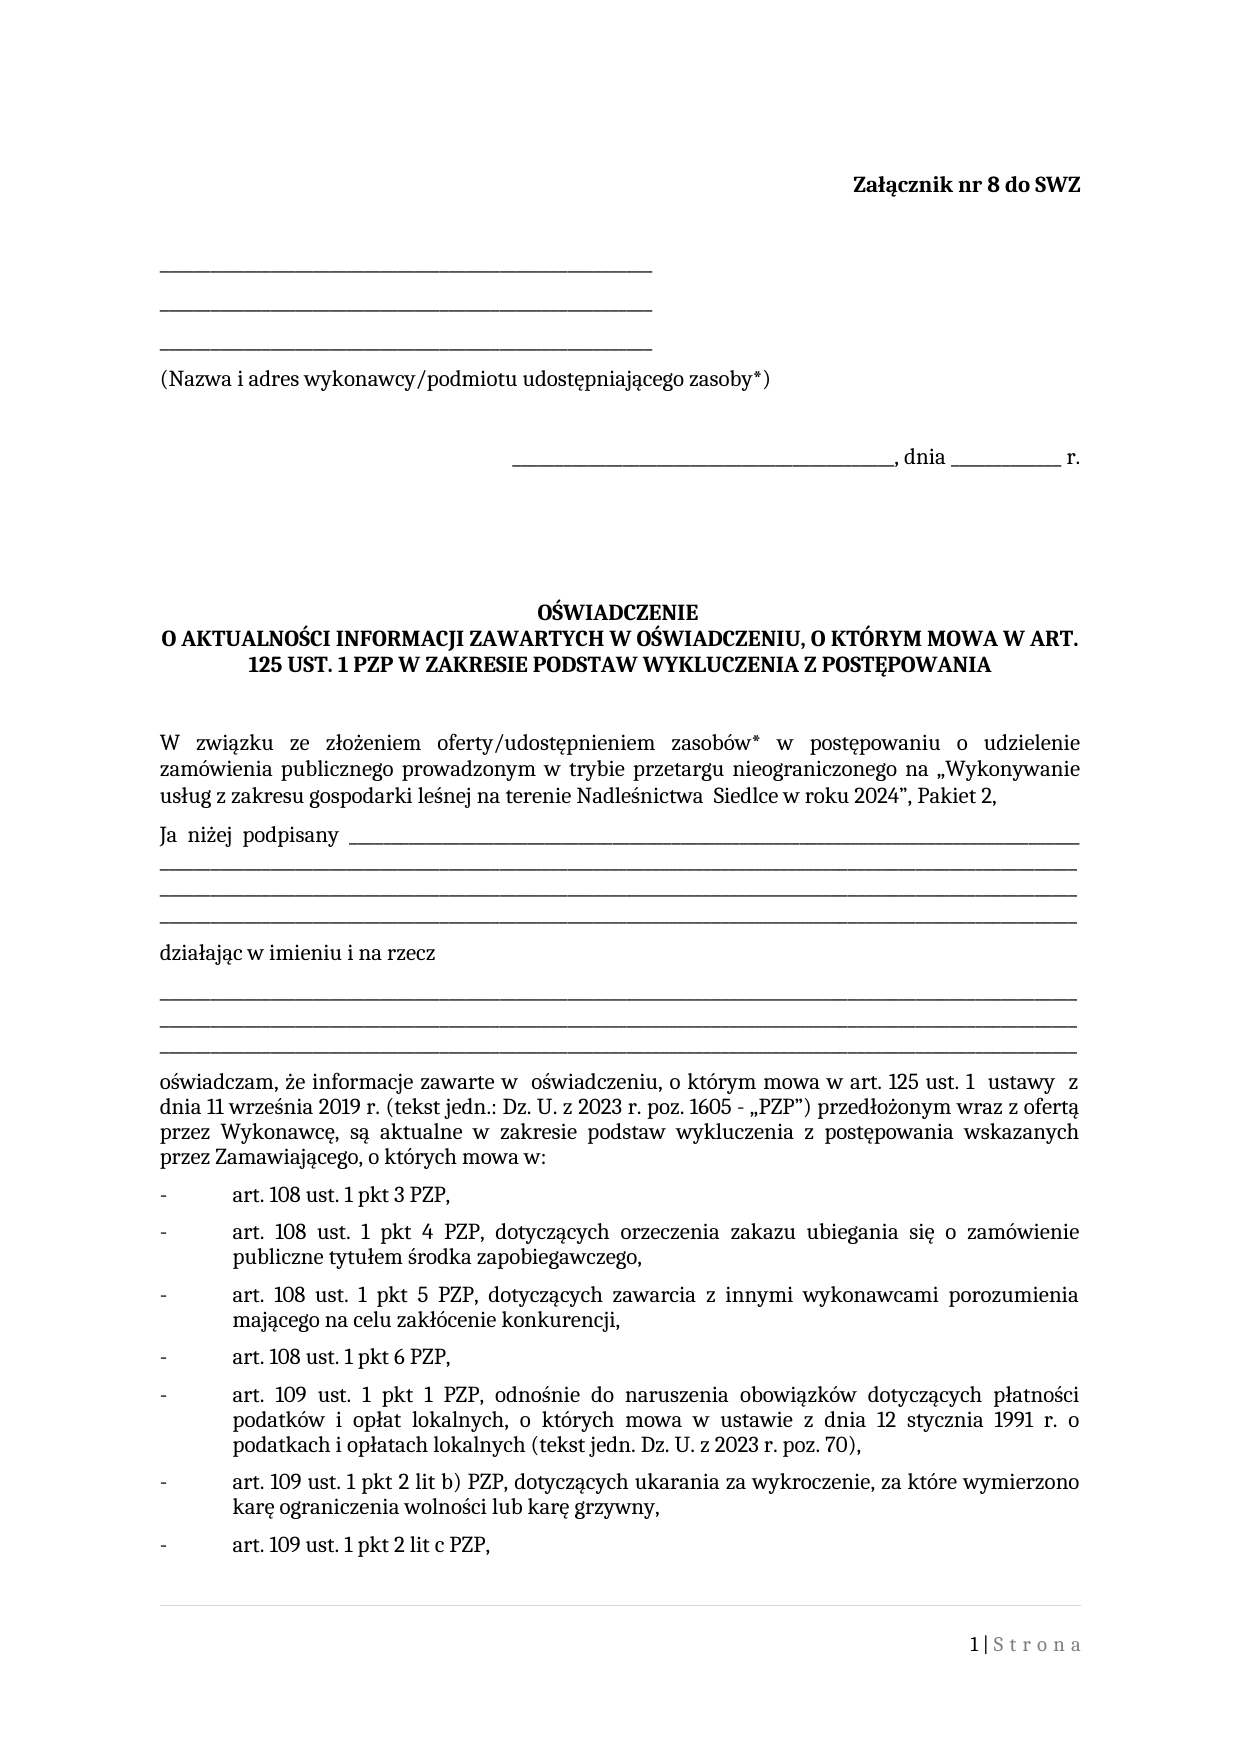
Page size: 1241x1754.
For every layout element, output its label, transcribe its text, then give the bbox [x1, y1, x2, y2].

text oświadczam, że informacje zawarte w oświadczeniu, o którym mowa w art. 125 ust. 1 ustawy z dnia 11 września 2019 r. (tekst jedn.: Dz. U. z 2023 r. poz. 1605 - „PZP”) przedłożonym wraz z ofertą przez Wykonawcę, są aktualne w zakresie podstaw wykluczenia z postępowania wskazanych przez Zamawiającego, o których mowa w: [159, 1070, 1081, 1170]
text OŚWIADCZENIE O AKTUALNOŚCI INFORMACJI ZAWARTYCH W OŚWIADCZENIU, O KTÓRYM MOWA W ART. 125 UST. 1 PZP W ZAKRESIE PODSTAW WYKLUCZENIA Z POSTĘPOWANIA [159, 599, 1081, 678]
text - art. 109 ust. 1 pkt 2 lit b) PZP, dotyczących ukarania za wykroczenie, za które wymierzono karę ograniczenia wolności lub karę grzywny, [159, 1470, 1081, 1520]
text W związku ze złożeniem oferty/udostępnieniem zasobów* w postępowaniu o udzielenie zamówienia publicznego prowadzonym w trybie przetargu nieograniczonego na „Wykonywanie usług z zakresu gospodarki leśnej na terenie Nadleśnictwa Siedlce w roku 2024”, Pakiet 2, [159, 730, 1081, 809]
text - art. 109 ust. 1 pkt 1 PZP, odnośnie do naruszenia obowiązków dotyczących płatności podatków i opłat lokalnych, o których mowa w ustawie z dnia 12 stycznia 1991 r. o podatkach i opłatach lokalnych (tekst jedn. Dz. U. z 2023 r. poz. 70), [159, 1382, 1081, 1457]
text Ja niżej podpisany ______________________________________________________________________________________ ____________________________________________________________________________________________________________________________________________________________________________________________________________________________________________________________________________________________________________________________________ [159, 821, 1081, 927]
text - art. 108 ust. 1 pkt 6 PZP, [159, 1345, 1081, 1370]
text _____________________________________________, dnia _____________ r. [159, 444, 1081, 470]
text ____________________________________________________________________________________________________________________________________________________________________________________________________________________________________________________________________________________________________________________________________ [159, 978, 1081, 1057]
text - art. 109 ust. 1 pkt 2 lit c PZP, [159, 1532, 1081, 1557]
text Załącznik nr 8 do SWZ [159, 172, 1081, 198]
text działając w imieniu i na rzecz [159, 939, 1081, 966]
text __________________________________________________________ [159, 250, 1081, 276]
text - art. 108 ust. 1 pkt 3 PZP, [159, 1182, 1081, 1207]
text __________________________________________________________ [159, 327, 1081, 354]
text - art. 108 ust. 1 pkt 5 PZP, dotyczących zawarcia z innymi wykonawcami porozumienia mającego na celu zakłócenie konkurencji, [159, 1282, 1081, 1332]
text (Nazwa i adres wykonawcy/podmiotu udostępniającego zasoby*) [159, 366, 1081, 393]
text - art. 108 ust. 1 pkt 4 PZP, dotyczących orzeczenia zakazu ubiegania się o zamówienie publiczne tytułem środka zapobiegawczego, [159, 1220, 1081, 1270]
text __________________________________________________________ [159, 288, 1081, 315]
